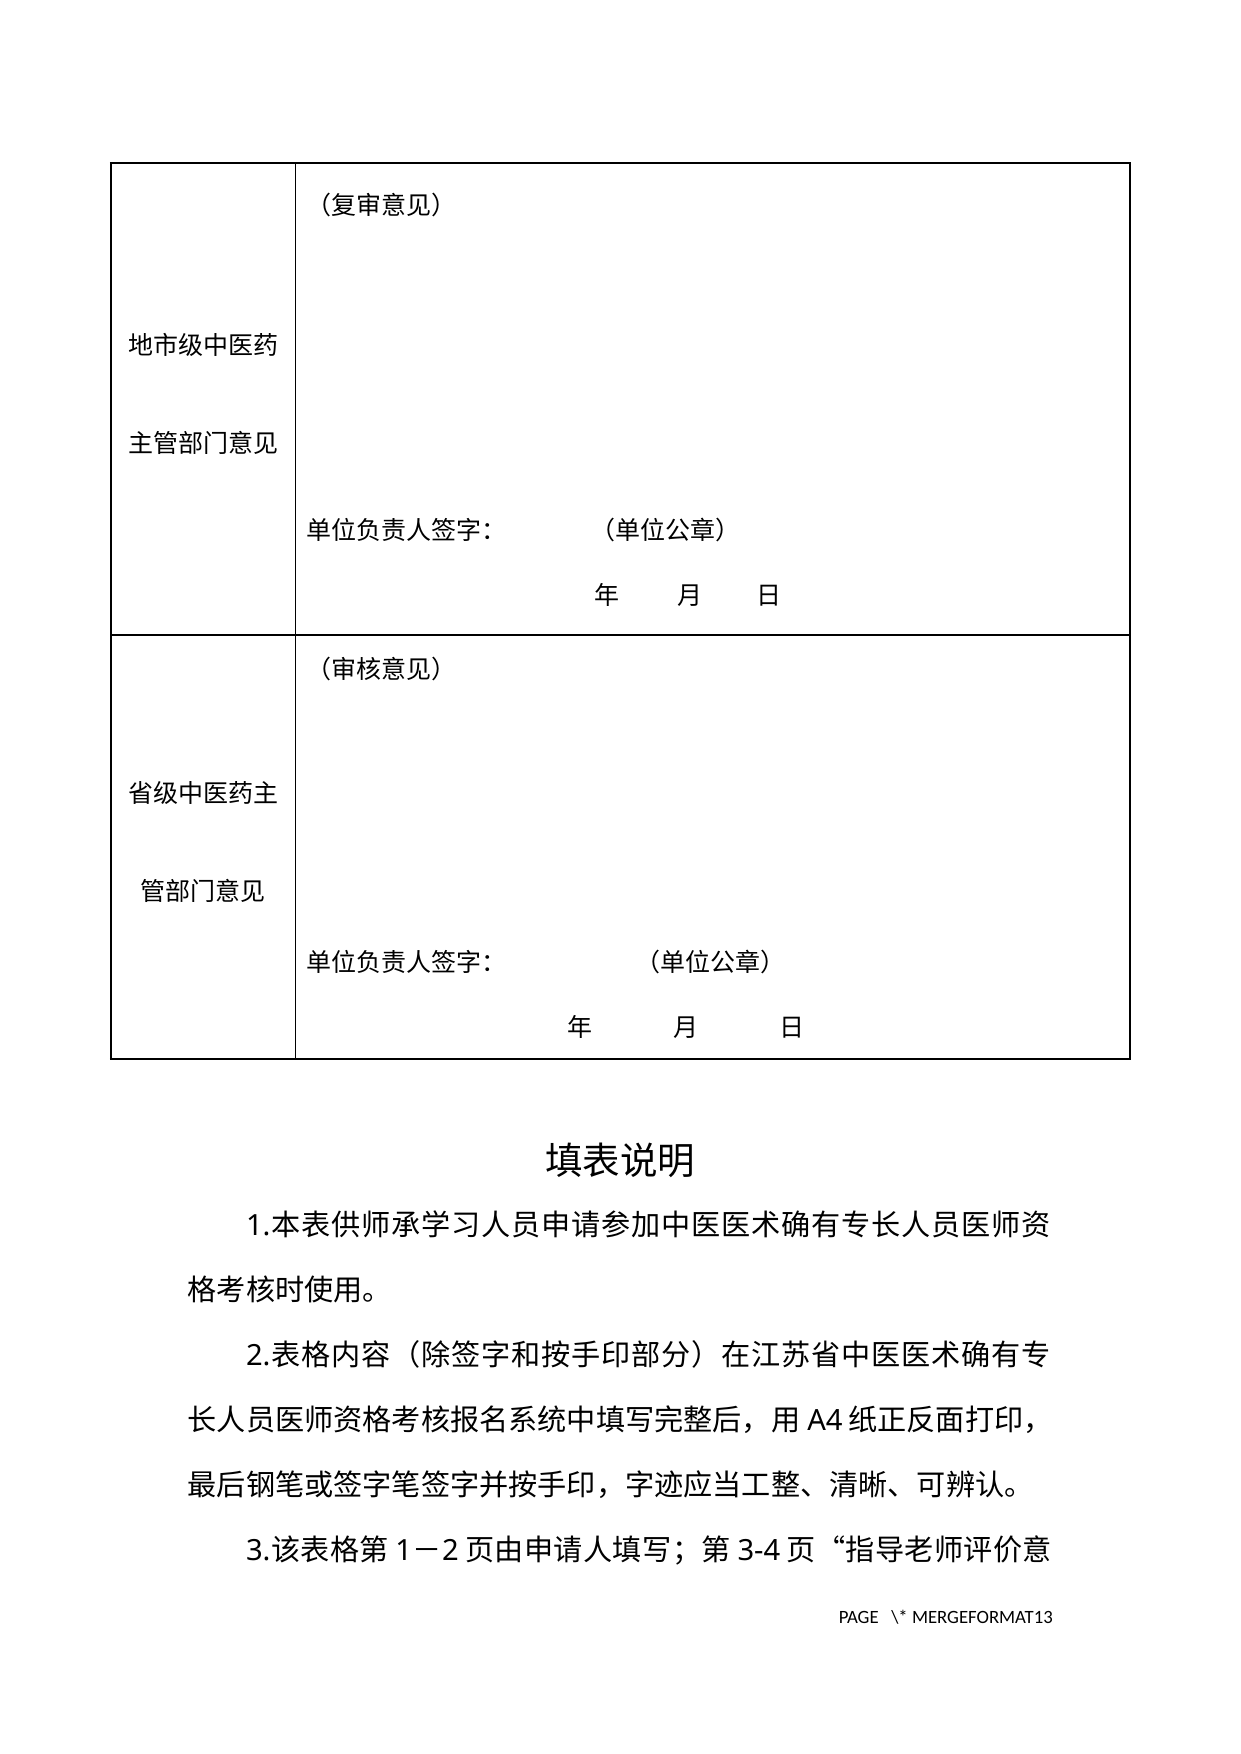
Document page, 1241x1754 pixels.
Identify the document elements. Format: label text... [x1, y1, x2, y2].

table_cell （复审意见） 单位负责人签字： （单位公章） 年 月 日 [296, 164, 1129, 633]
text 填表说明 [187, 1125, 1053, 1190]
text 1.本表供师承学习人员申请参加中医医术确有专长人员医师资格考核时使用。 [187, 1190, 1053, 1320]
table_cell 地市级中医药主管部门意见 [112, 164, 295, 633]
table_cell （审核意见） 单位负责人签字： （单位公章） 年 月 日 [296, 636, 1129, 1058]
text 2.表格内容（除签字和按手印部分）在江苏省中医医术确有专长人员医师资格考核报名系统中填写完整后，用A4纸正反面打印，最后钢笔或签字笔签字并按手印，字迹应当工整、清晰、可辨认。 [187, 1320, 1053, 1515]
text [187, 1515, 1053, 1580]
table_cell 省级中医药主管部门意见 [112, 636, 295, 1058]
